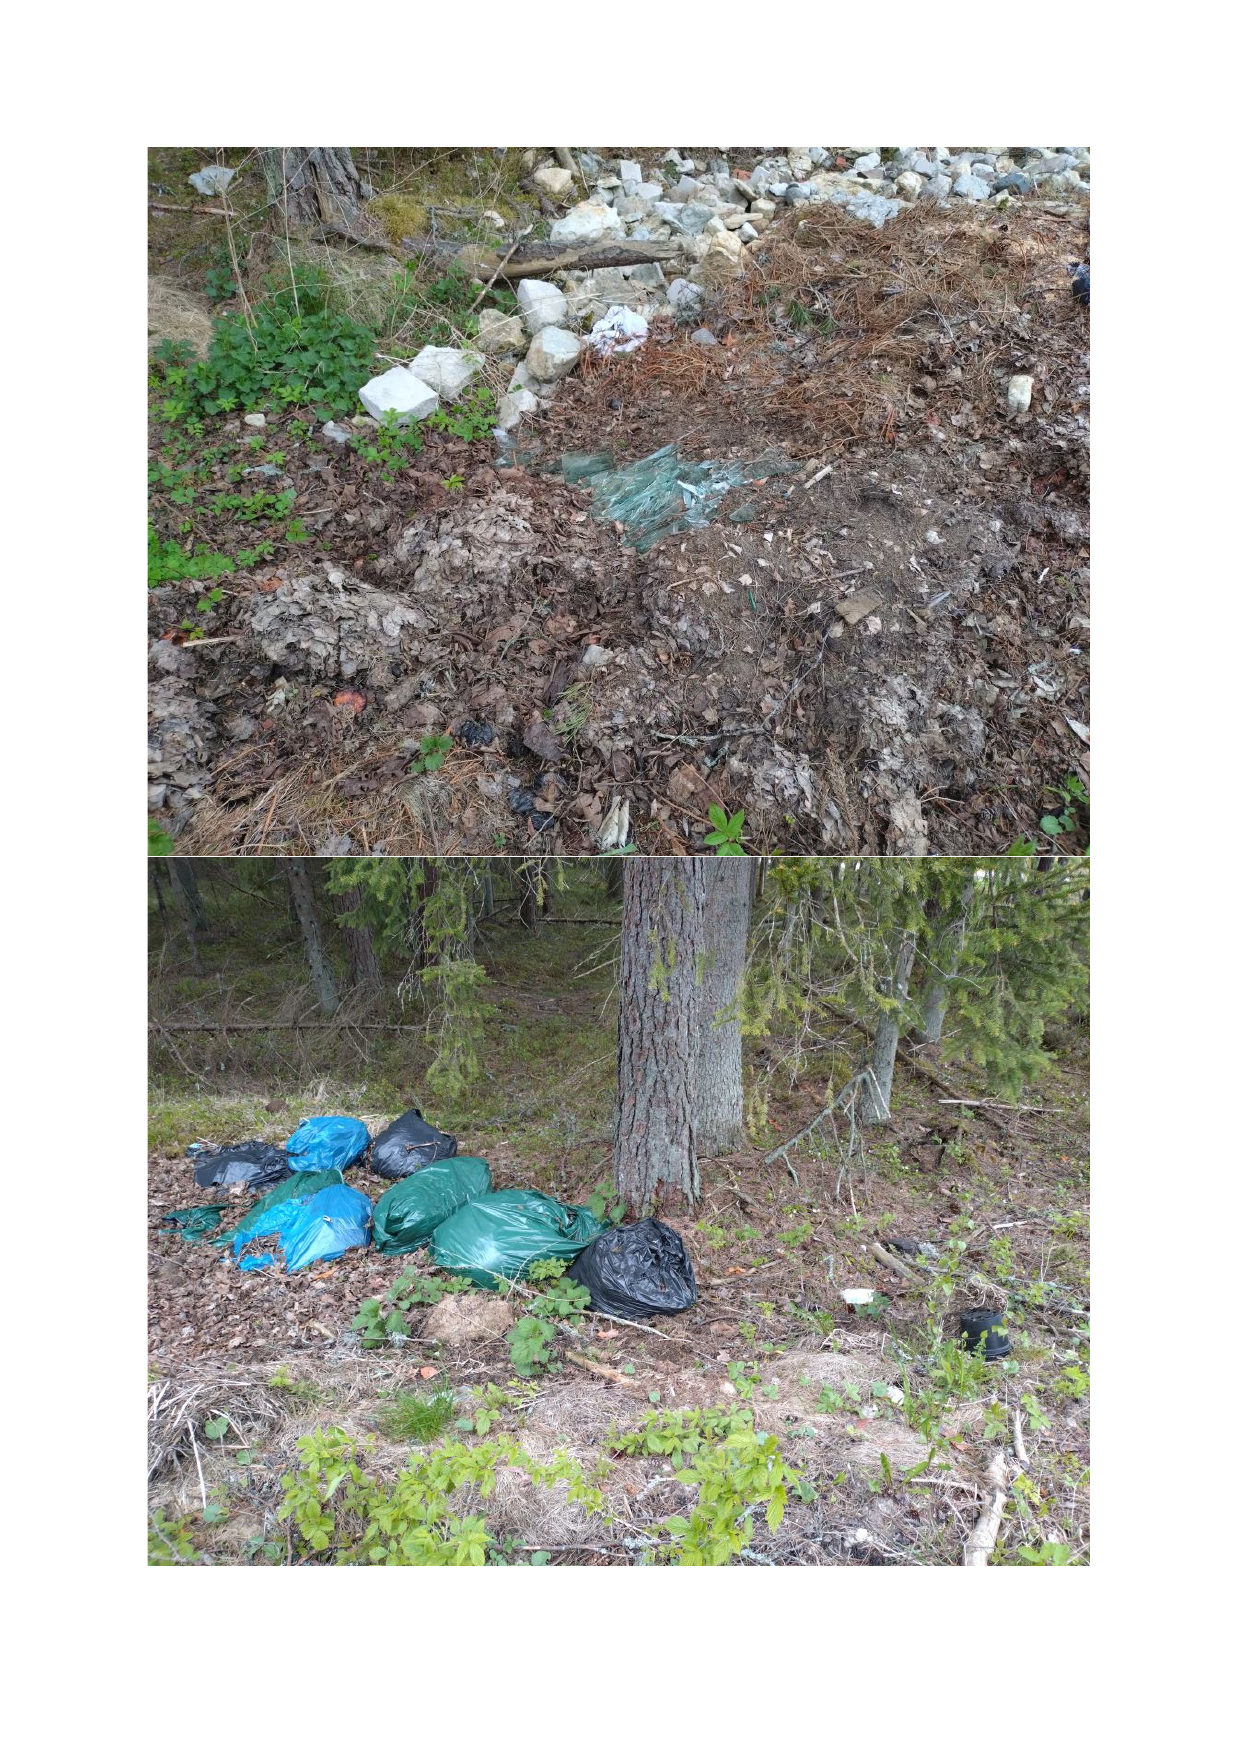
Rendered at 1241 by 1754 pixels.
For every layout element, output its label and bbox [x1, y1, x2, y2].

picture [147, 147, 1090, 856]
picture [147, 857, 1090, 1566]
